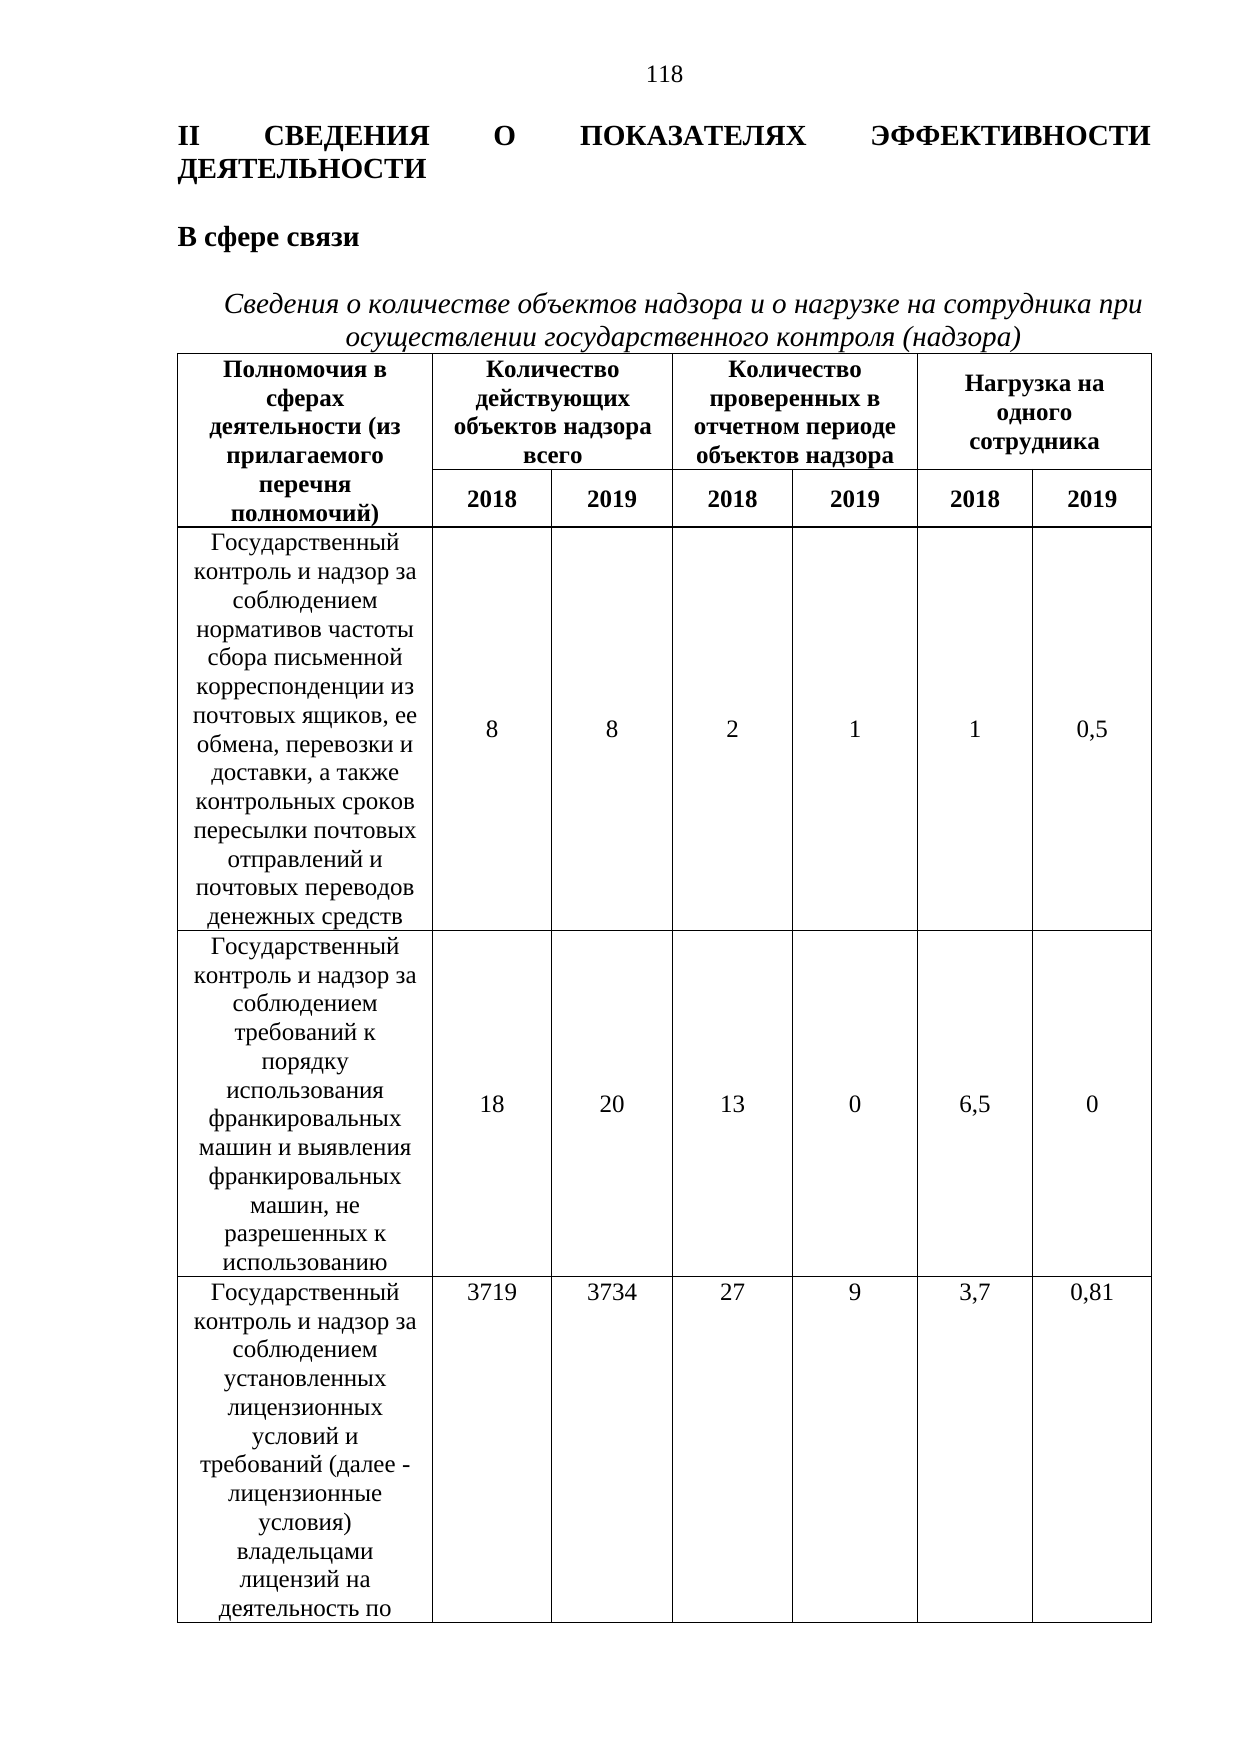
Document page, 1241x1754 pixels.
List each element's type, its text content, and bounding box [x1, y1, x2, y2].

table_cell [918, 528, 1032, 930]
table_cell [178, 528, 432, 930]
text Сведения о количестве объектов надзора и о нагрузке на сотрудника при осуществлении государственного контроля (надзора) [215, 286, 1152, 353]
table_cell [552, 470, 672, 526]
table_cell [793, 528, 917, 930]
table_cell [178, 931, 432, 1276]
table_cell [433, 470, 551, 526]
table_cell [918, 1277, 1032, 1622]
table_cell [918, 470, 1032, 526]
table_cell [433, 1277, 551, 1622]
text II СВЕДЕНИЯ О ПОКАЗАТЕЛЯХ ЭФФЕКТИВНОСТИ ДЕЯТЕЛЬНОСТИ [177, 118, 1152, 185]
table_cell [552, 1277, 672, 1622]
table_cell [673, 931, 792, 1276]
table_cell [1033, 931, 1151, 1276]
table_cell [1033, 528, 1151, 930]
text В сфере связи [177, 219, 1152, 252]
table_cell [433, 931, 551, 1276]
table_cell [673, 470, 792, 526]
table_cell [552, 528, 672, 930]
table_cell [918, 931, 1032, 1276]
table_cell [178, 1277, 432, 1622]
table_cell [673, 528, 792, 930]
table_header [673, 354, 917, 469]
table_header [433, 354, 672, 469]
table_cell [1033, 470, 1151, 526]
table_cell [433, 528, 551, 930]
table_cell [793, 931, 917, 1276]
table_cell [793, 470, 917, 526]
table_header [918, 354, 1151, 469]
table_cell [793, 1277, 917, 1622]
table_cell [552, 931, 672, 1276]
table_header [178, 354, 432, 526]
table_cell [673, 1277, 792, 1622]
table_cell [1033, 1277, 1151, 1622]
